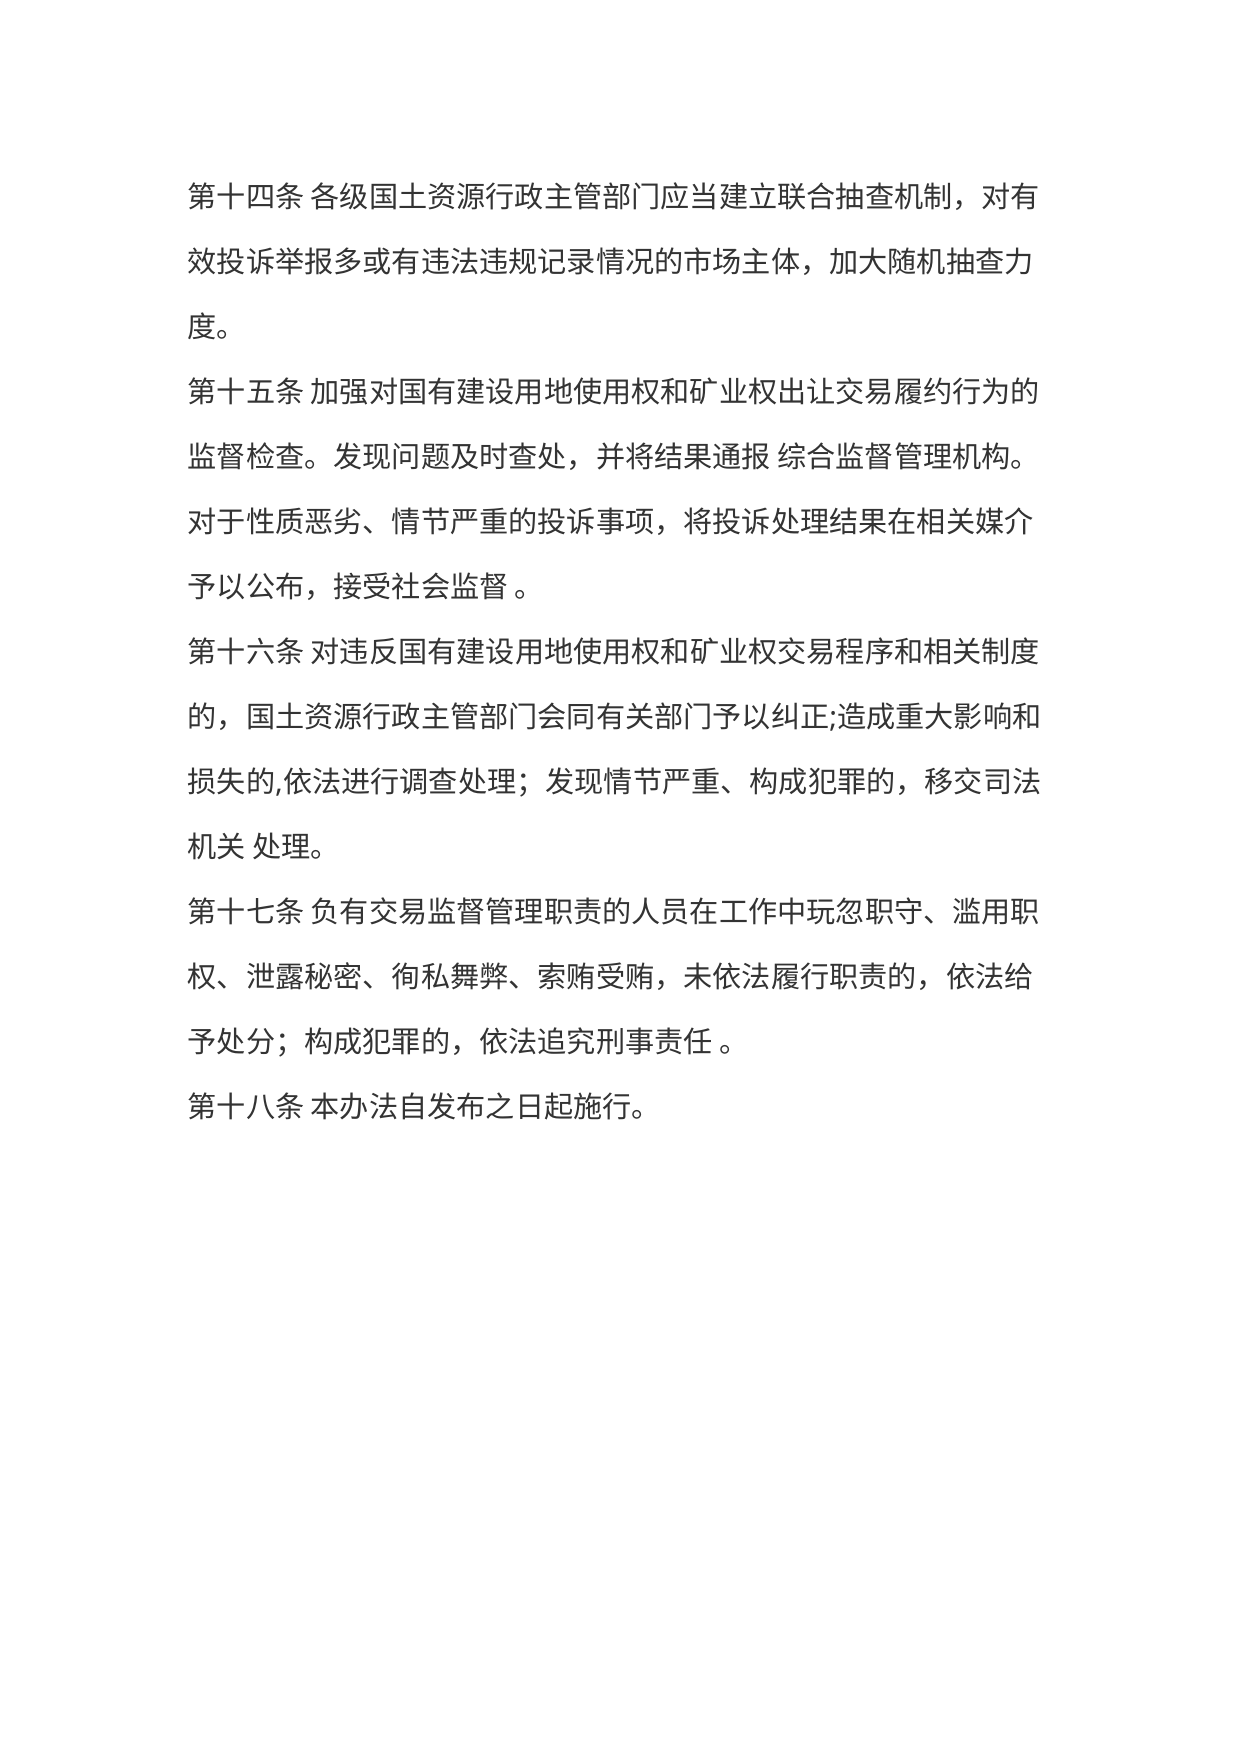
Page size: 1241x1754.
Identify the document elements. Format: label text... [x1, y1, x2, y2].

text 第十八条 本办法自发布之日起施行。 [187, 1072, 1053, 1137]
text 第十五条 加强对国有建设用地使用权和矿业权出让交易履约行为的监督检查。发现问题及时查处，并将结果通报 综合监督管理机构。对于性质恶劣、情节严重的投诉事项，将投诉处理结果在相关媒介予以公布，接受社会监督 。 [187, 357, 1053, 617]
text 第十四条 各级国土资源行政主管部门应当建立联合抽查机制，对有效投诉举报多或有违法违规记录情况的市场主体，加大随机抽查力度。 [187, 162, 1053, 357]
text 第十六条 对违反国有建设用地使用权和矿业权交易程序和相关制度的，国土资源行政主管部门会同有关部门予以纠正;造成重大影响和损失的,依法进行调查处理；发现情节严重、构成犯罪的，移交司法机关 处理。 [187, 617, 1053, 877]
text 第十七条 负有交易监督管理职责的人员在工作中玩忽职守、滥用职权、泄露秘密、徇私舞弊、索贿受贿，未依法履行职责的，依法给予处分；构成犯罪的，依法追究刑事责任 。 [187, 877, 1053, 1072]
